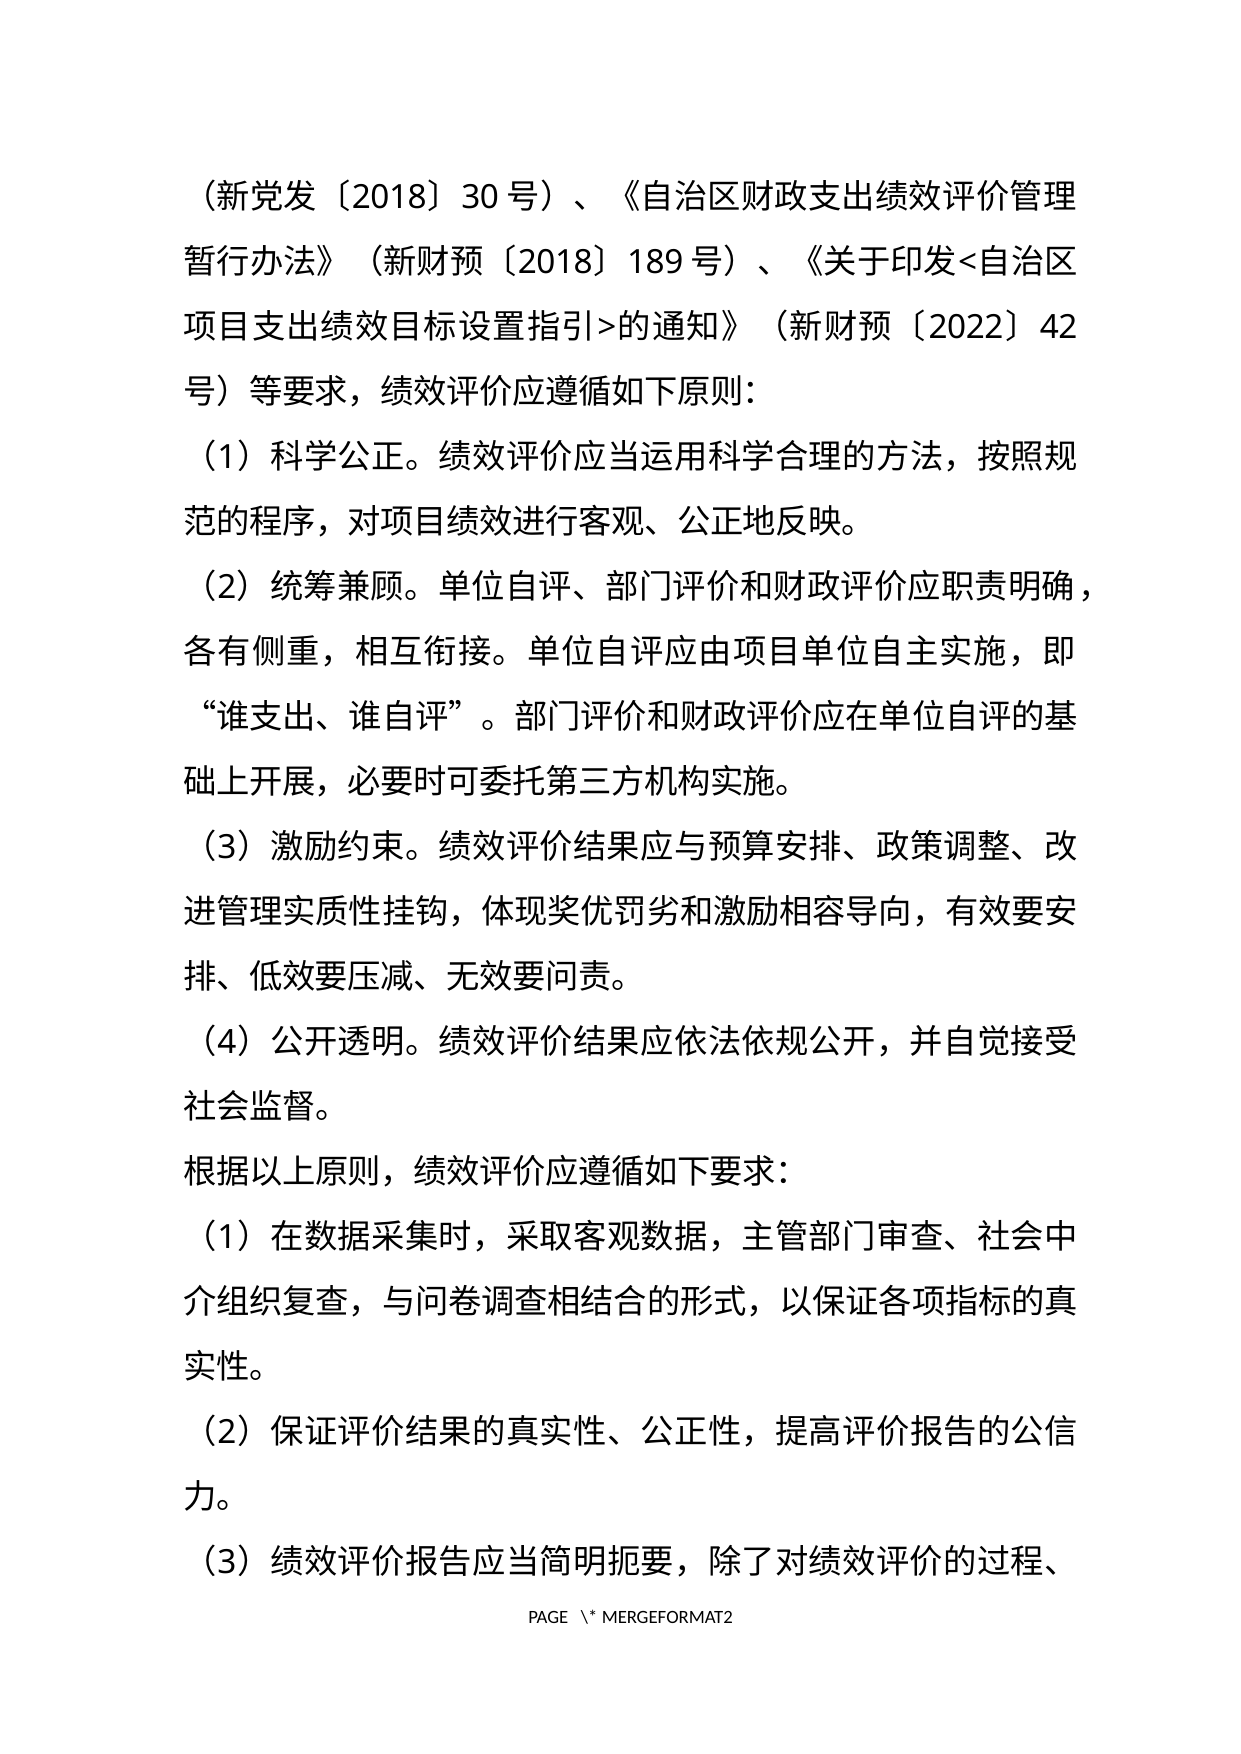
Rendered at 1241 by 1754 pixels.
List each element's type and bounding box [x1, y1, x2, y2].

text [183, 162, 1078, 1592]
